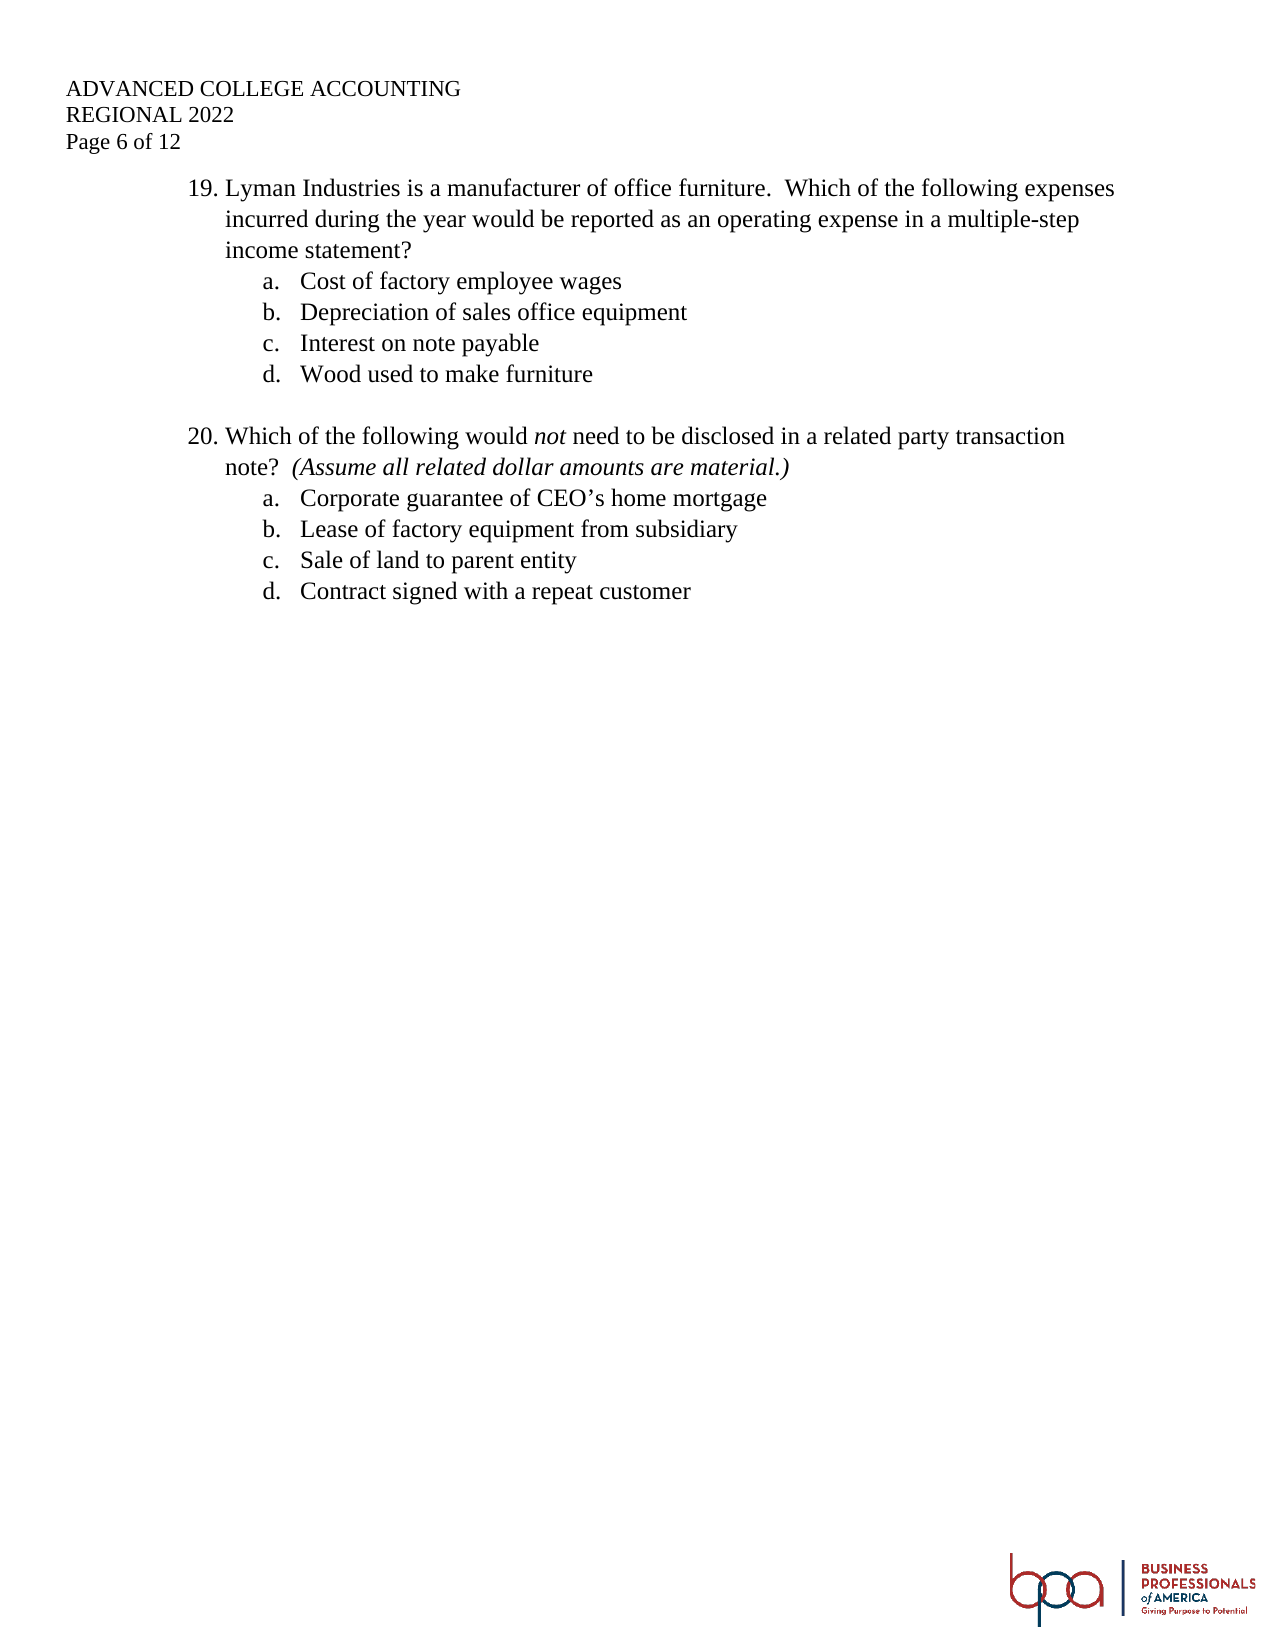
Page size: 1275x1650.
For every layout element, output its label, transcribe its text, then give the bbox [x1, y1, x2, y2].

list Sale of land to parent entity [262, 545, 1125, 574]
list Corporate guarantee of CEO’s home mortgage [262, 483, 1125, 512]
list Which of the following would not need to be disclosed in a related party transaction note? (Assume all related dollar amounts are material.) [187, 421, 1125, 481]
list Wood used to make furniture [262, 359, 1125, 388]
list Lyman Industries is a manufacturer of office furniture. Which of the following expenses incurred during the year would be reported as an operating expense in a multiple-step income statement? [187, 173, 1125, 264]
list Contract signed with a repeat customer [262, 576, 1125, 605]
list Lease of factory equipment from subsidiary [262, 514, 1125, 543]
list Depreciation of sales office equipment [262, 297, 1125, 326]
list Cost of factory employee wages [262, 266, 1125, 295]
list Interest on note payable [262, 328, 1125, 357]
picture [1010, 1553, 1256, 1627]
